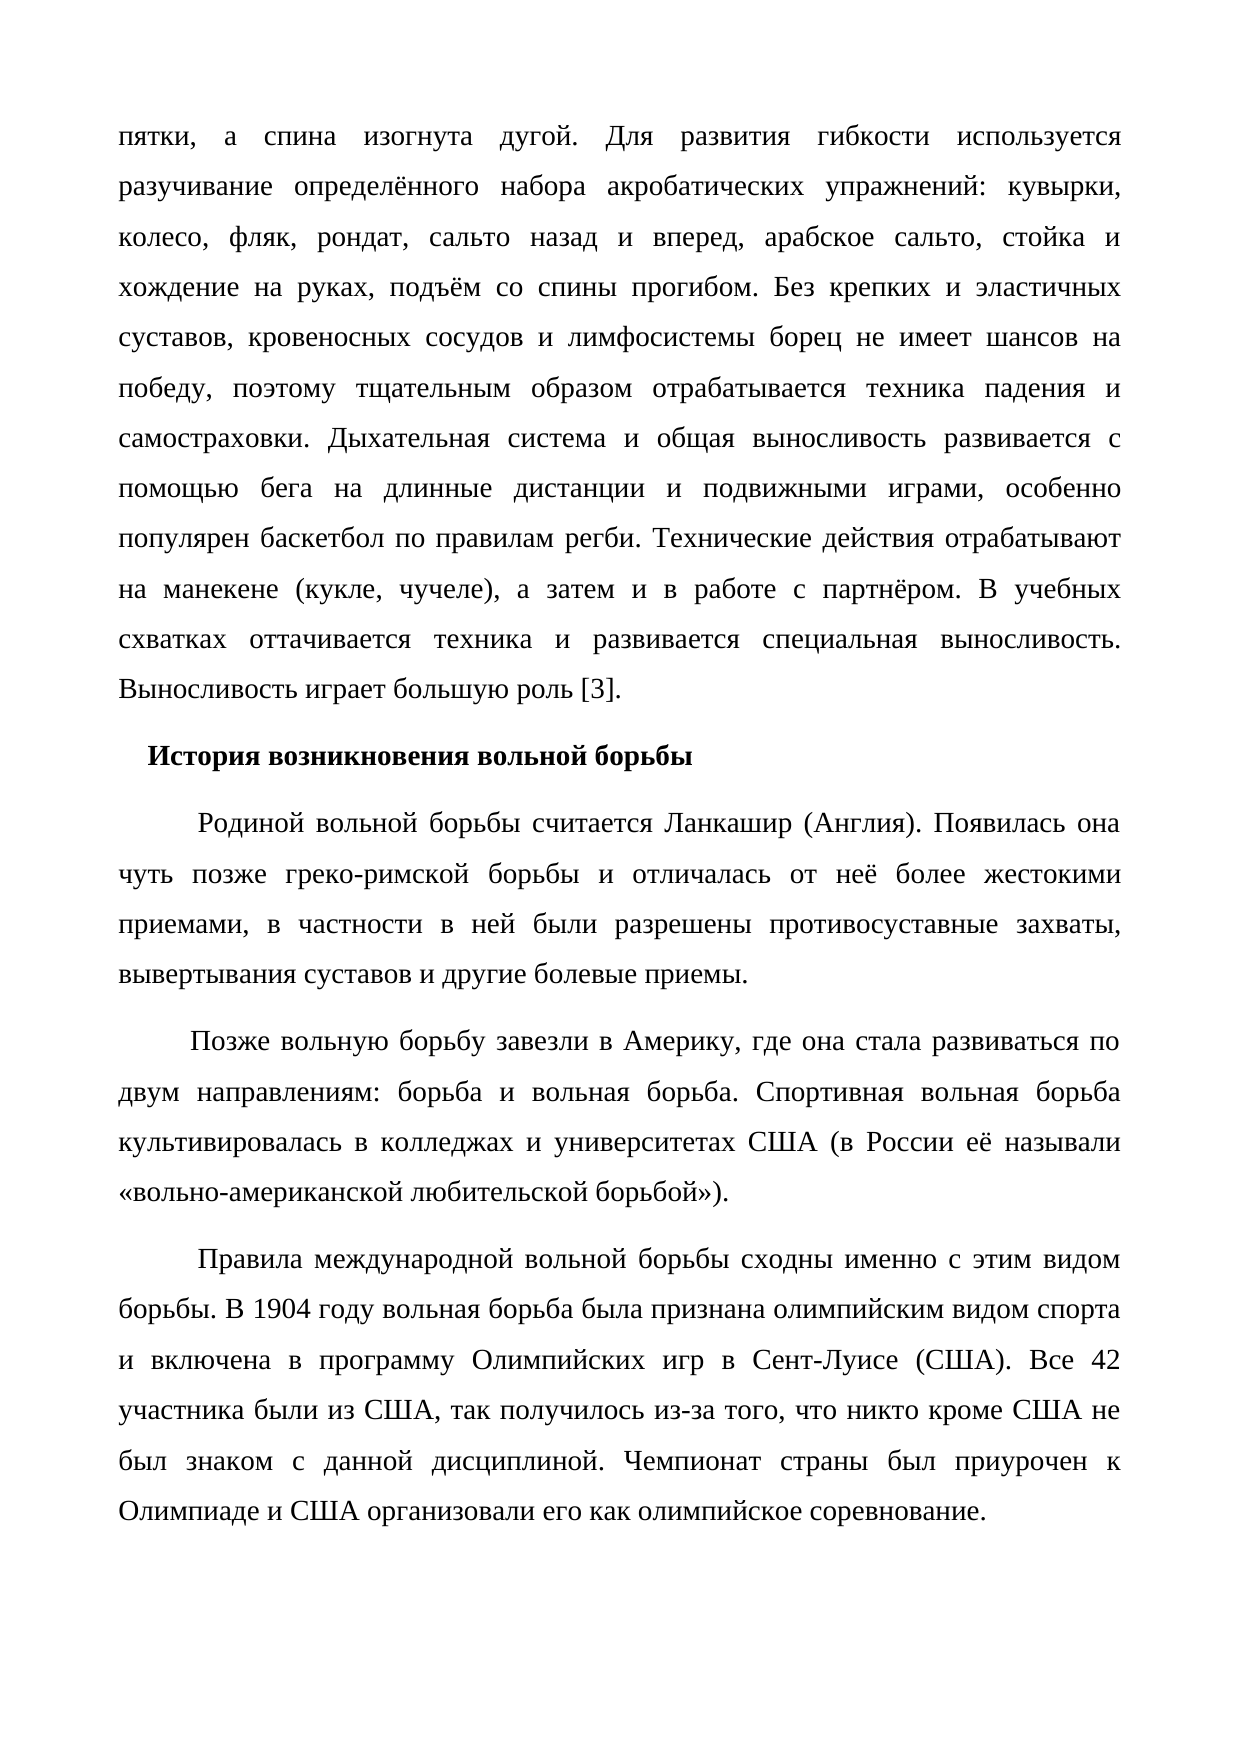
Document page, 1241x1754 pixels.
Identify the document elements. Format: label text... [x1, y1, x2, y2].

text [118, 118, 1122, 705]
text Правила международной вольной борьбы сходны именно с этим видом борьбы. В 1904 году вольная борьба была признана олимпийским видом спорта и включена в программу Олимпийских игр в Сент-Луисе (США). Все 42 участника были из США, так получилось из-за того, что никто кроме США не был знаком с данной дисциплиной. Чемпионат страны был приурочен к Олимпиаде и США организовали его как олимпийское соревнование. [118, 1241, 1122, 1526]
text Родиной вольной борьбы считается Ланкашир (Англия). Появилась она чуть позже греко-римской борьбы и отличалась от неё более жестокими приемами, в частности в ней были разрешены противосуставные захваты, вывертывания суставов и другие болевые приемы. [118, 806, 1122, 990]
text История возникновения вольной борьбы [118, 738, 1122, 772]
text Позже вольную борьбу завезли в Америку, где она стала развиваться по двум направлениям: борьба и вольная борьба. Спортивная вольная борьба культивировалась в колледжах и университетах США (в России её называли «вольно-американской любительской борьбой»). [118, 1023, 1122, 1208]
